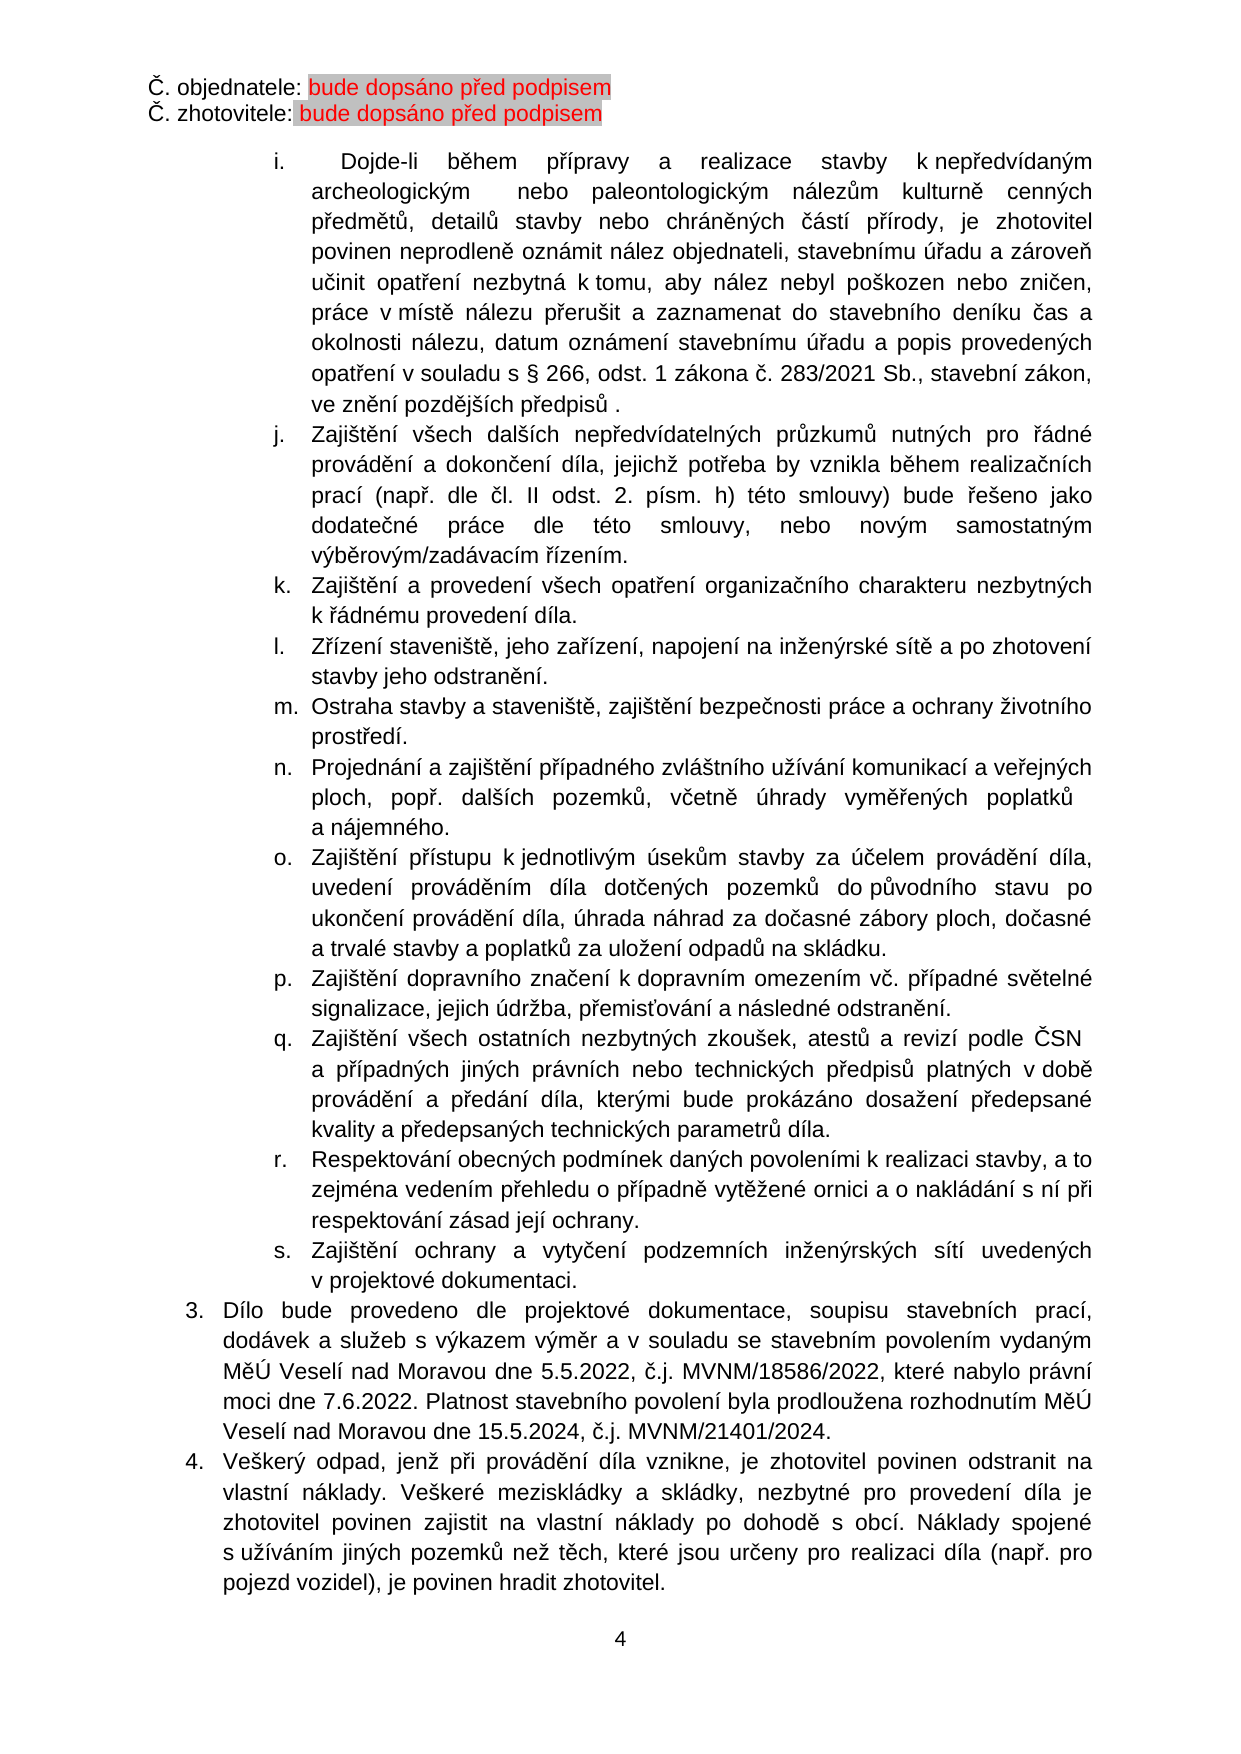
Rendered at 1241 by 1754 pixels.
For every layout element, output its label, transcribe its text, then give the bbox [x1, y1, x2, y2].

list Zajištění dopravního značení k dopravním omezením vč. případné světelné signalizace, jejich údržba, přemisťování a následné odstranění. [274, 965, 1093, 1021]
list Dílo bude provedeno dle projektové dokumentace, soupisu stavebních prací, dodávek a služeb s výkazem výměr a v souladu se stavebním povolením vydaným MěÚ Veselí nad Moravou dne 5.5.2022, č.j. MVNM/18586/2022, které nabylo právní moci dne 7.6.2022. Platnost stavebního povolení byla prodloužena rozhodnutím MěÚ Veselí nad Moravou dne 15.5.2024, č.j. MVNM/21401/2024. [185, 1297, 1093, 1444]
list Ostraha stavby a staveniště, zajištění bezpečnosti práce a ochrany životního prostředí. [274, 693, 1093, 749]
list Veškerý odpad, jenž při provádění díla vznikne, je zhotovitel povinen odstranit na vlastní náklady. Veškeré meziskládky a skládky, nezbytné pro provedení díla je zhotovitel povinen zajistit na vlastní náklady po dohodě s obcí. Náklady spojené s užíváním jiných pozemků než těch, které jsou určeny pro realizaci díla (např. pro pojezd vozidel), je povinen hradit zhotovitel. [185, 1448, 1093, 1595]
list Zajištění všech dalších nepředvídatelných průzkumů nutných pro řádné provádění a dokončení díla, jejichž potřeba by vznikla během realizačních prací (např. dle čl. II odst. 2. písm. h) této smlouvy) bude řešeno jako dodatečné práce dle této smlouvy, nebo novým samostatným výběrovým/zadávacím řízením. [274, 421, 1093, 568]
list Projednání a zajištění případného zvláštního užívání komunikací a veřejných ploch, popř. dalších pozemků, včetně úhrady vyměřených poplatků a nájemného. [274, 753, 1093, 840]
list Zajištění všech ostatních nezbytných zkoušek, atestů a revizí podle ČSN a případných jiných právních nebo technických předpisů platných v době provádění a předání díla, kterými bude prokázáno dosažení předepsané kvality a předepsaných technických parametrů díla. [274, 1025, 1093, 1142]
list Zajištění a provedení všech opatření organizačního charakteru nezbytných k řádnému provedení díla. [274, 572, 1093, 629]
list Zřízení staveniště, jeho zařízení, napojení na inženýrské sítě a po zhotovení stavby jeho odstranění. [274, 633, 1093, 689]
list Zajištění ochrany a vytyčení podzemních inženýrských sítí uvedených v projektové dokumentaci. [274, 1237, 1093, 1293]
list Zajištění přístupu k jednotlivým úsekům stavby za účelem provádění díla, uvedení prováděním díla dotčených pozemků do původního stavu po ukončení provádění díla, úhrada náhrad za dočasné zábory ploch, dočasné a trvalé stavby a poplatků za uložení odpadů na skládku. [274, 844, 1093, 961]
list Respektování obecných podmínek daných povoleními k realizaci stavby, a to zejména vedením přehledu o případně vytěžené ornici a o nakládání s ní při respektování zásad její ochrany. [274, 1146, 1093, 1233]
list Dojde-li během přípravy a realizace stavby k nepředvídaným archeologickým nebo paleontologickým nálezům kulturně cenných předmětů, detailů stavby nebo chráněných částí přírody, je zhotovitel povinen neprodleně oznámit nález objednateli, stavebnímu úřadu a zároveň učinit opatření nezbytná k tomu, aby nález nebyl poškozen nebo zničen, práce v místě nálezu přerušit a zaznamenat do stavebního deníku čas a okolnosti nálezu, datum oznámení stavebnímu úřadu a popis provedených opatření v souladu s § 266, odst. 1 zákona č. 283/2021 Sb., stavební zákon, ve znění pozdějších předpisů . [274, 148, 1093, 417]
